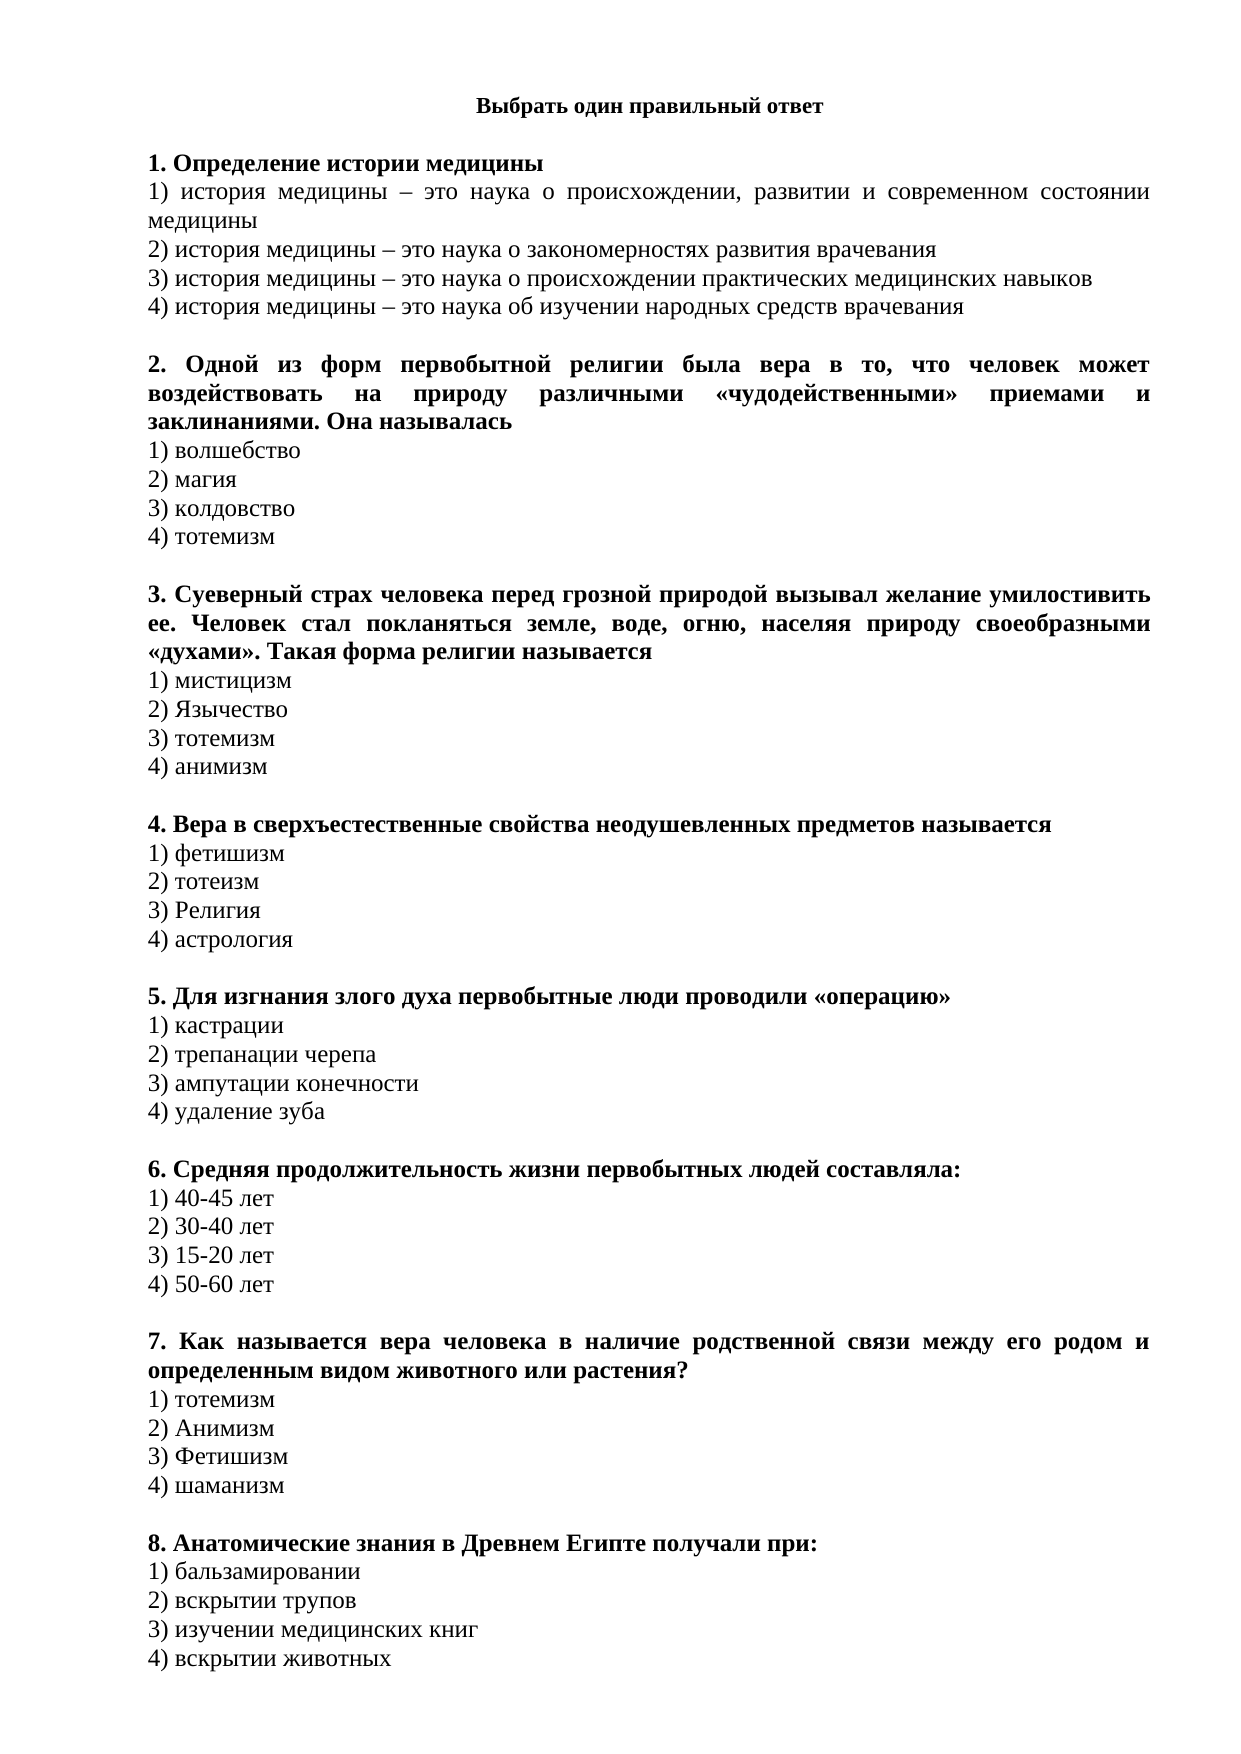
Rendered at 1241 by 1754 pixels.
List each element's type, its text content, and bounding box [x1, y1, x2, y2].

text 3) 15-20 лет [148, 1240, 1152, 1269]
text 2) трепанации черепа [148, 1039, 1152, 1068]
text 1) мистицизм [148, 665, 1152, 694]
text 1) волшебство [148, 435, 1152, 464]
text 3) Религия [148, 895, 1152, 924]
text 1) история медицины – это наука о происхождении, развитии и современном состоянии медицины [148, 176, 1152, 234]
text 3) колдовство [148, 493, 1152, 521]
text 8. Анатомические знания в Древнем Египте получали при: [148, 1528, 1152, 1556]
text 1) кастрации [148, 1010, 1152, 1039]
text 4) история медицины – это наука об изучении народных средств врачевания [148, 291, 1152, 320]
text 3) изучении медицинских книг [148, 1614, 1152, 1643]
text 4) 50-60 лет [148, 1269, 1152, 1298]
text 7. Как называется вера человека в наличие родственной связи между его родом и определенным видом животного или растения? [148, 1326, 1152, 1384]
text 4) удаление зуба [148, 1096, 1152, 1125]
text 4) анимизм [148, 751, 1152, 780]
text 5. Для изгнания злого духа первобытные люди проводили «операцию» [148, 981, 1152, 1010]
text 4. Вера в сверхъестественные свойства неодушевленных предметов называется [148, 809, 1152, 838]
text 4) вскрытии животных [148, 1643, 1152, 1671]
text 2) Язычество [148, 694, 1152, 723]
text 3) ампутации конечности [148, 1068, 1152, 1096]
text 3) Фетишизм [148, 1441, 1152, 1470]
text 1) тотемизм [148, 1384, 1152, 1413]
text 2) Анимизм [148, 1413, 1152, 1441]
text 4) тотемизм [148, 521, 1152, 550]
text 1) бальзамировании [148, 1556, 1152, 1585]
text 1) фетишизм [148, 838, 1152, 866]
text 2) магия [148, 464, 1152, 493]
text 3. Суеверный страх человека перед грозной природой вызывал желание умилостивить ее. Человек стал покланяться земле, воде, огню, населяя природу своеобразными «духами». Такая форма религии называется [148, 579, 1152, 665]
text 3) история медицины – это наука о происхождении практических медицинских навыков [148, 263, 1152, 291]
text 6. Средняя продолжительность жизни первобытных людей составляла: [148, 1154, 1152, 1183]
text 2) вскрытии трупов [148, 1585, 1152, 1614]
text 4) шаманизм [148, 1470, 1152, 1499]
text 1) 40-45 лет [148, 1183, 1152, 1211]
text 1. Определение истории медицины [148, 148, 1152, 176]
text 2. Одной из форм первобытной религии была вера в то, что человек может воздействовать на природу различными «чудодейственными» приемами и заклинаниями. Она называлась [148, 349, 1152, 435]
text Выбрать один правильный ответ [148, 93, 1152, 119]
text 2) история медицины – это наука о закономерностях развития врачевания [148, 234, 1152, 263]
text 2) тотеизм [148, 866, 1152, 895]
text 3) тотемизм [148, 723, 1152, 751]
text 4) астрология [148, 924, 1152, 953]
text 2) 30-40 лет [148, 1211, 1152, 1240]
